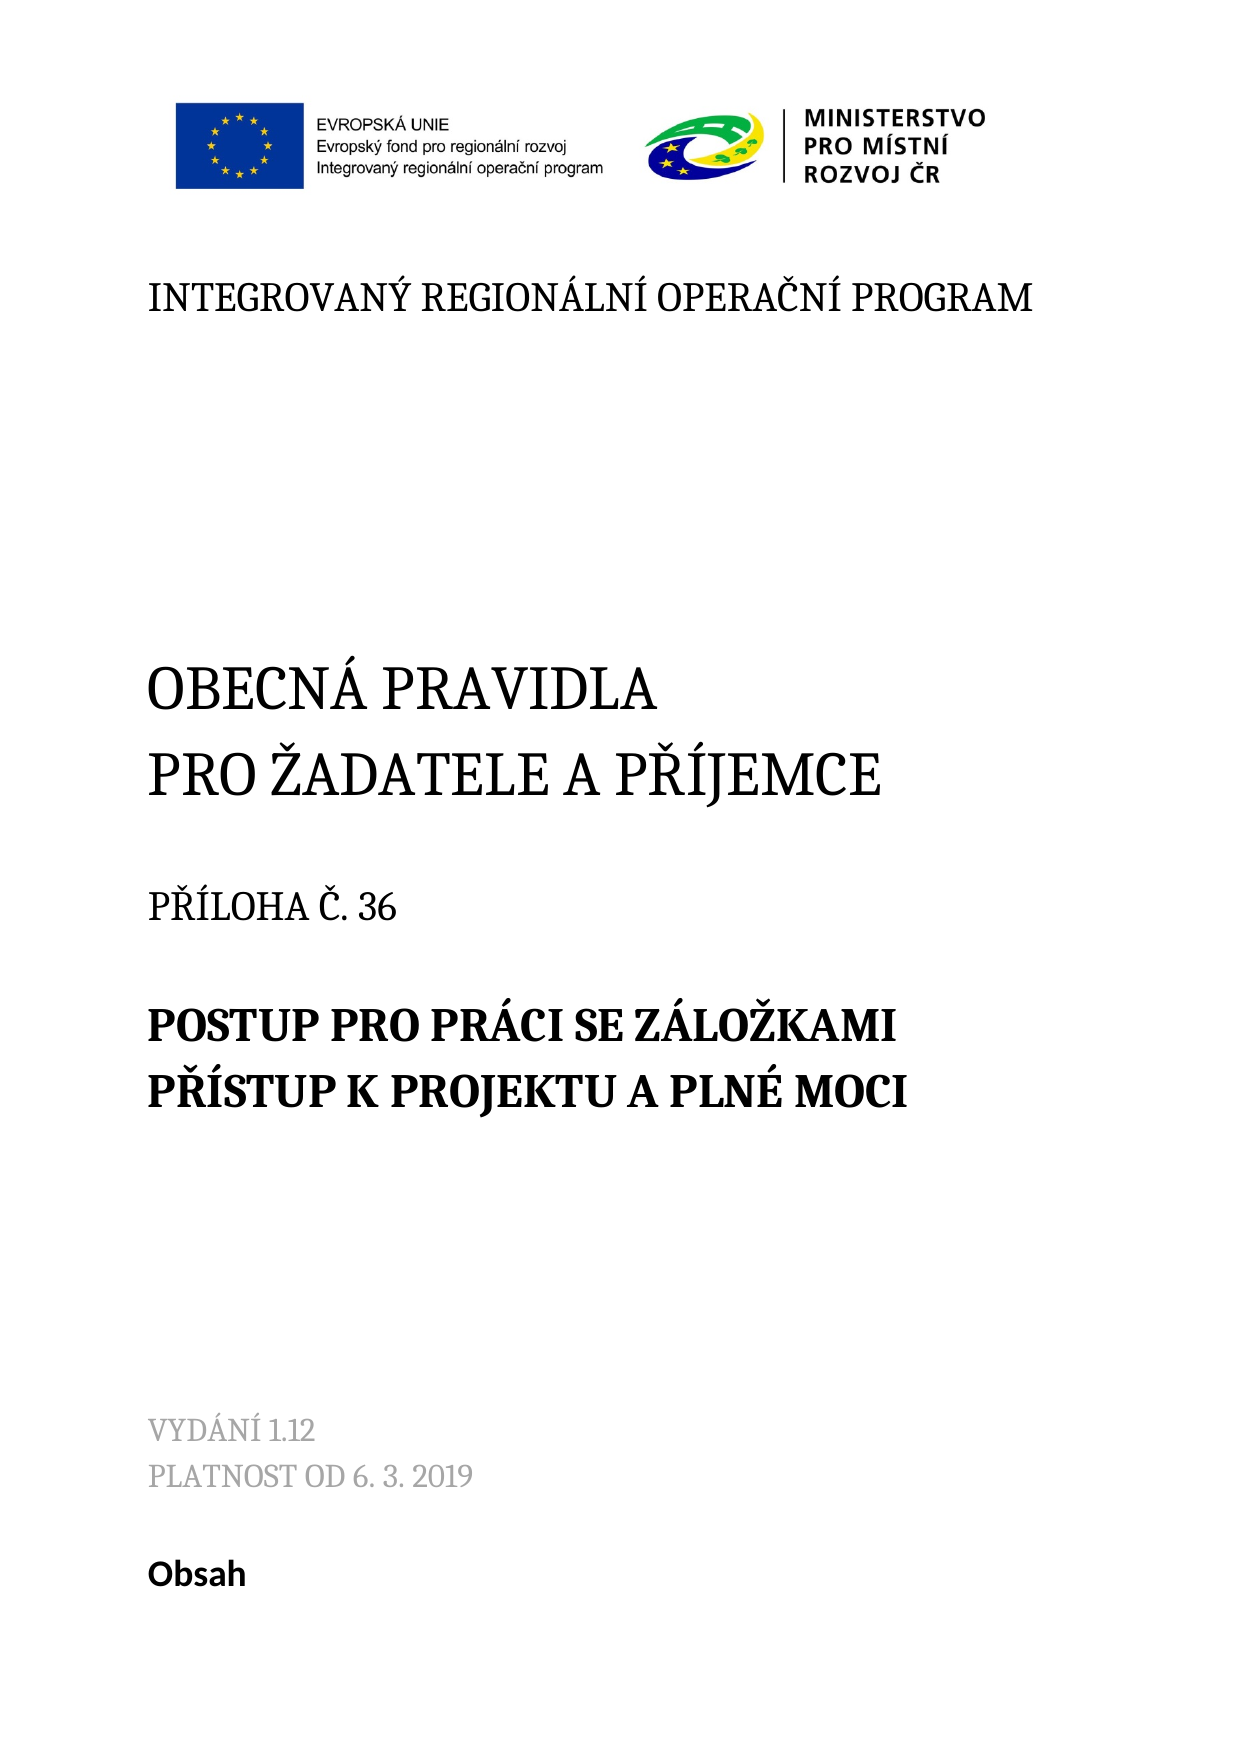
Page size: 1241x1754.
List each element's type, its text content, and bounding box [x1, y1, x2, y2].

text PLATNOST OD 6. 3. 2019 [148, 1458, 1092, 1496]
picture [147, 73, 1013, 217]
text VYDÁNÍ 1.12 [148, 1412, 1092, 1450]
text PŘÍLOHA Č. 36 [148, 883, 1092, 931]
text Obecná PRAVIDLA [148, 653, 1092, 725]
text INTEGROVANÝ REGIONÁLNÍ OPERAČNÍ PROGRAM [148, 274, 1092, 322]
text PRO ŽADATELE A PŘÍJEMCE [148, 739, 1092, 811]
text Obsah [148, 1550, 1092, 1596]
text Postup pro práci se záložkami přístup k projektu a plné moci [148, 998, 1092, 1119]
